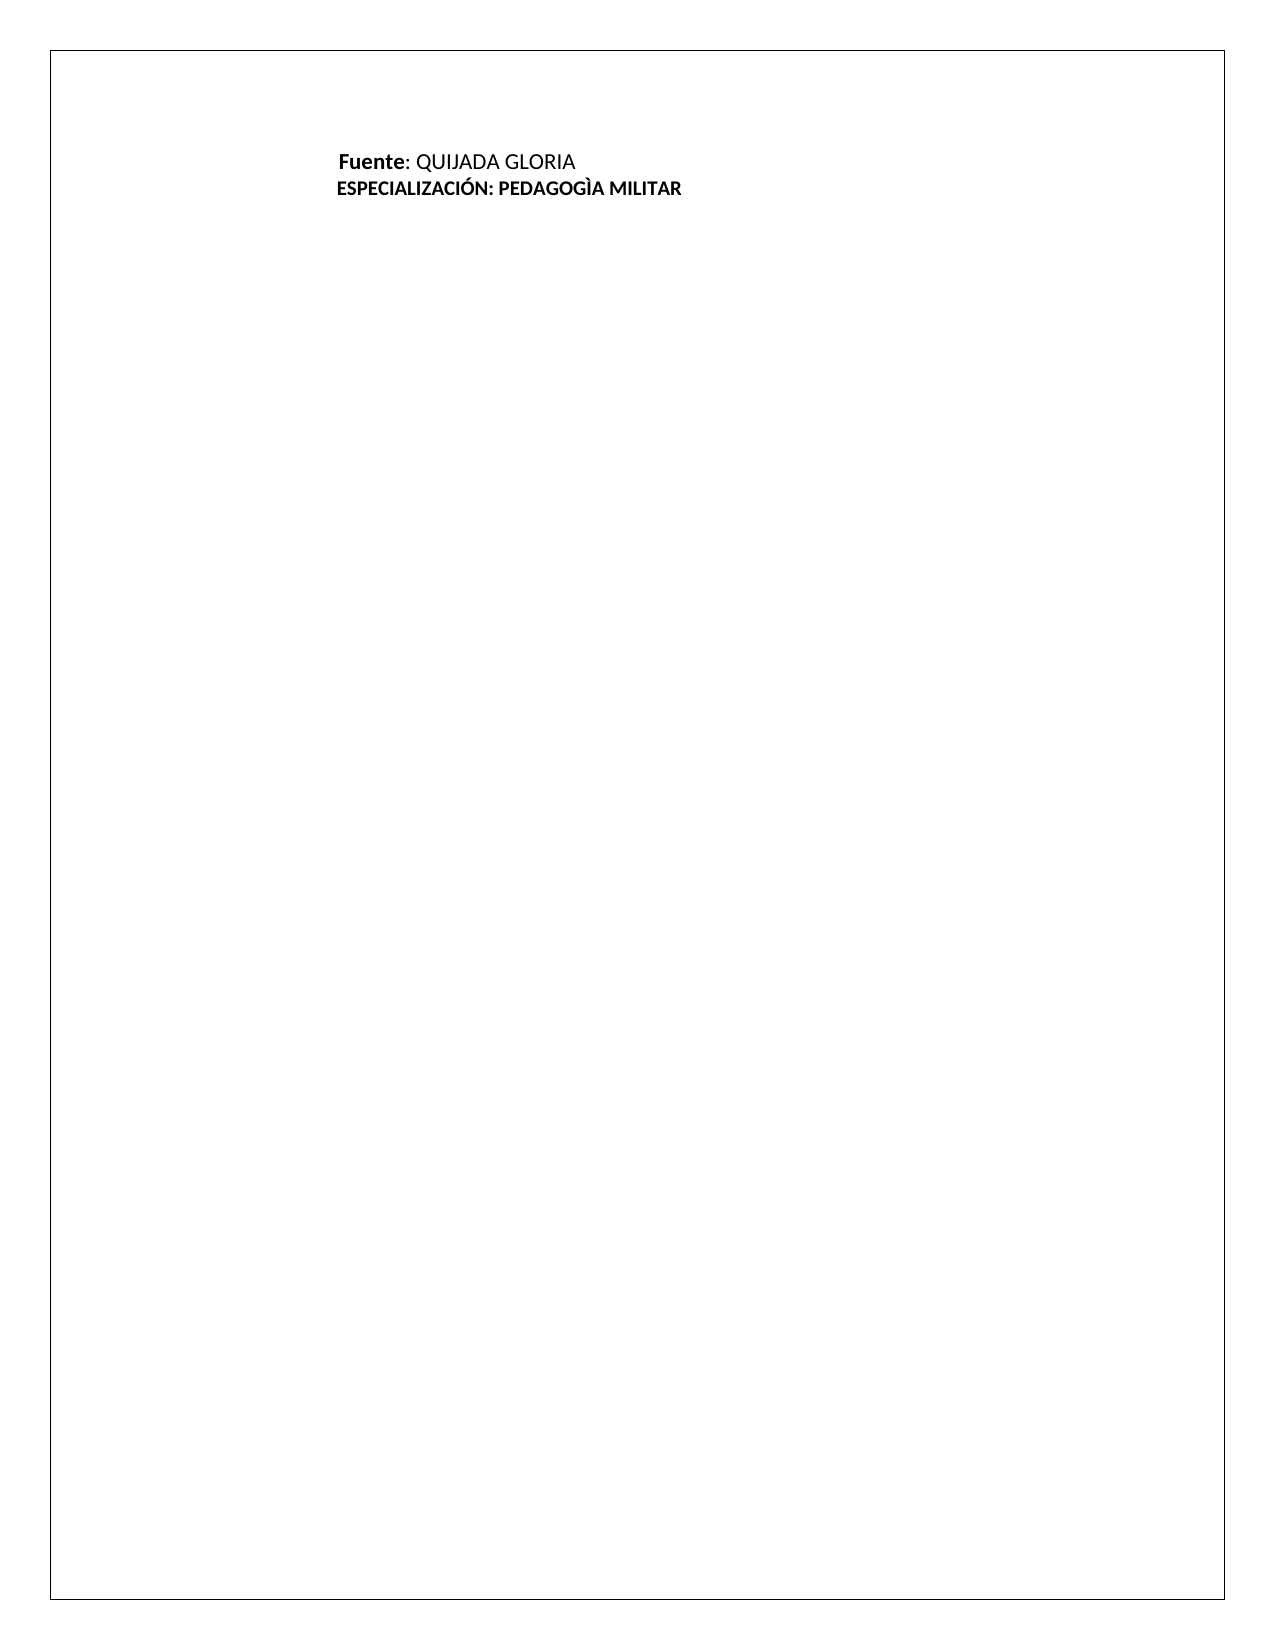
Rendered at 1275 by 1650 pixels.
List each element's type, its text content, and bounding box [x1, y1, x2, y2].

text Fuente: QUIJADA GLORIA [177, 147, 1098, 176]
text ESPECIALIZACIÓN: PEDAGOGÌA MILITAR [177, 176, 1098, 201]
